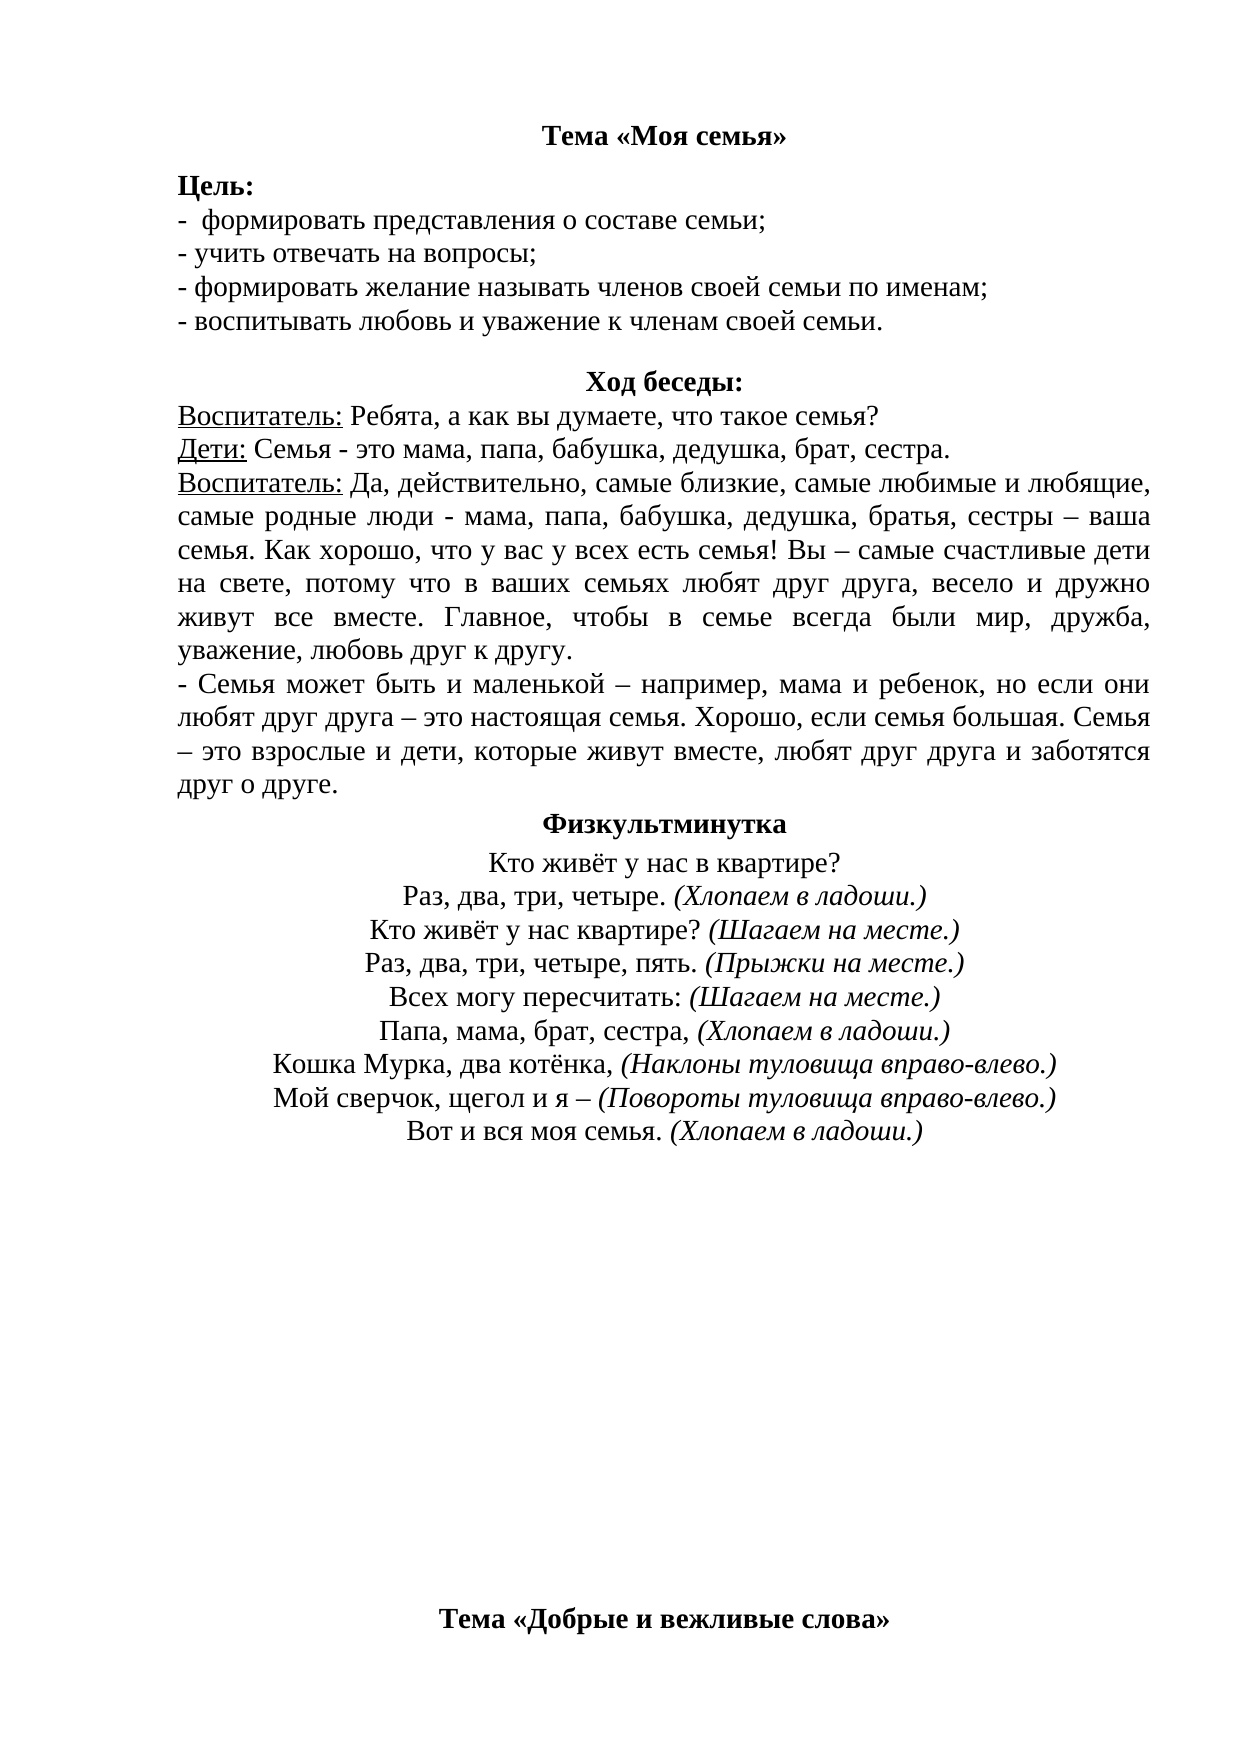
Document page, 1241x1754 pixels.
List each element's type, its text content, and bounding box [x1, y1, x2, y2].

text Ход беседы: [177, 364, 1152, 398]
text Раз, два, три, четыре. (Хлопаем в ладоши.) [222, 878, 1107, 912]
text Тема «Моя семья» [177, 118, 1152, 152]
text Раз, два, три, четыре, пять. (Прыжки на месте.) [222, 946, 1107, 979]
text Дети: Семья - это мама, папа, бабушка, дедушка, брат, сестра. [177, 431, 1152, 465]
text Кто живёт у нас квартире? (Шагаем на месте.) [222, 912, 1107, 946]
text Воспитатель: Ребята, а как вы думаете, что такое семья? [177, 398, 1152, 431]
text Вот и вся моя семья. (Хлопаем в ладоши.) [222, 1113, 1107, 1147]
text Кошка Мурка, два котёнка, (Наклоны туловища вправо-влево.) [222, 1046, 1107, 1080]
text - учить отвечать на вопросы; [177, 236, 1152, 269]
text Тема «Добрые и вежливые слова» [177, 1601, 1152, 1634]
text - Семья может быть и маленькой – например, мама и ребенок, но если они любят друг друга – это настоящая семья. Хорошо, если семья большая. Семья – это взрослые и дети, которые живут вместе, любят друг друга и заботятся друг о друге. [177, 666, 1152, 800]
text Воспитатель: Да, действительно, самые близкие, самые любимые и любящие, самые родные люди - мама, папа, бабушка, дедушка, братья, сестры – ваша семья. Как хорошо, что у вас у всех есть семья! Вы – самые счастливые дети на свете, потому что в ваших семьях любят друг друга, весело и дружно живут все вместе. Главное, чтобы в семье всегда были мир, дружба, уважение, любовь друг к другу. [177, 465, 1152, 666]
text Всех могу пересчитать: (Шагаем на месте.) [222, 979, 1107, 1013]
text Мой сверчок, щегол и я – (Повороты туловища вправо-влево.) [222, 1080, 1107, 1113]
text Физкультминутка [177, 806, 1152, 839]
text Папа, мама, брат, сестра, (Хлопаем в ладоши.) [222, 1013, 1107, 1046]
text Кто живёт у нас в квартире? [222, 845, 1107, 878]
text Цель: [177, 168, 1152, 202]
text - воспитывать любовь и уважение к членам своей семьи. [177, 303, 1152, 336]
text - формировать желание называть членов своей семьи по именам; [177, 269, 1152, 303]
text - формировать представления о составе семьи; [177, 202, 1152, 236]
